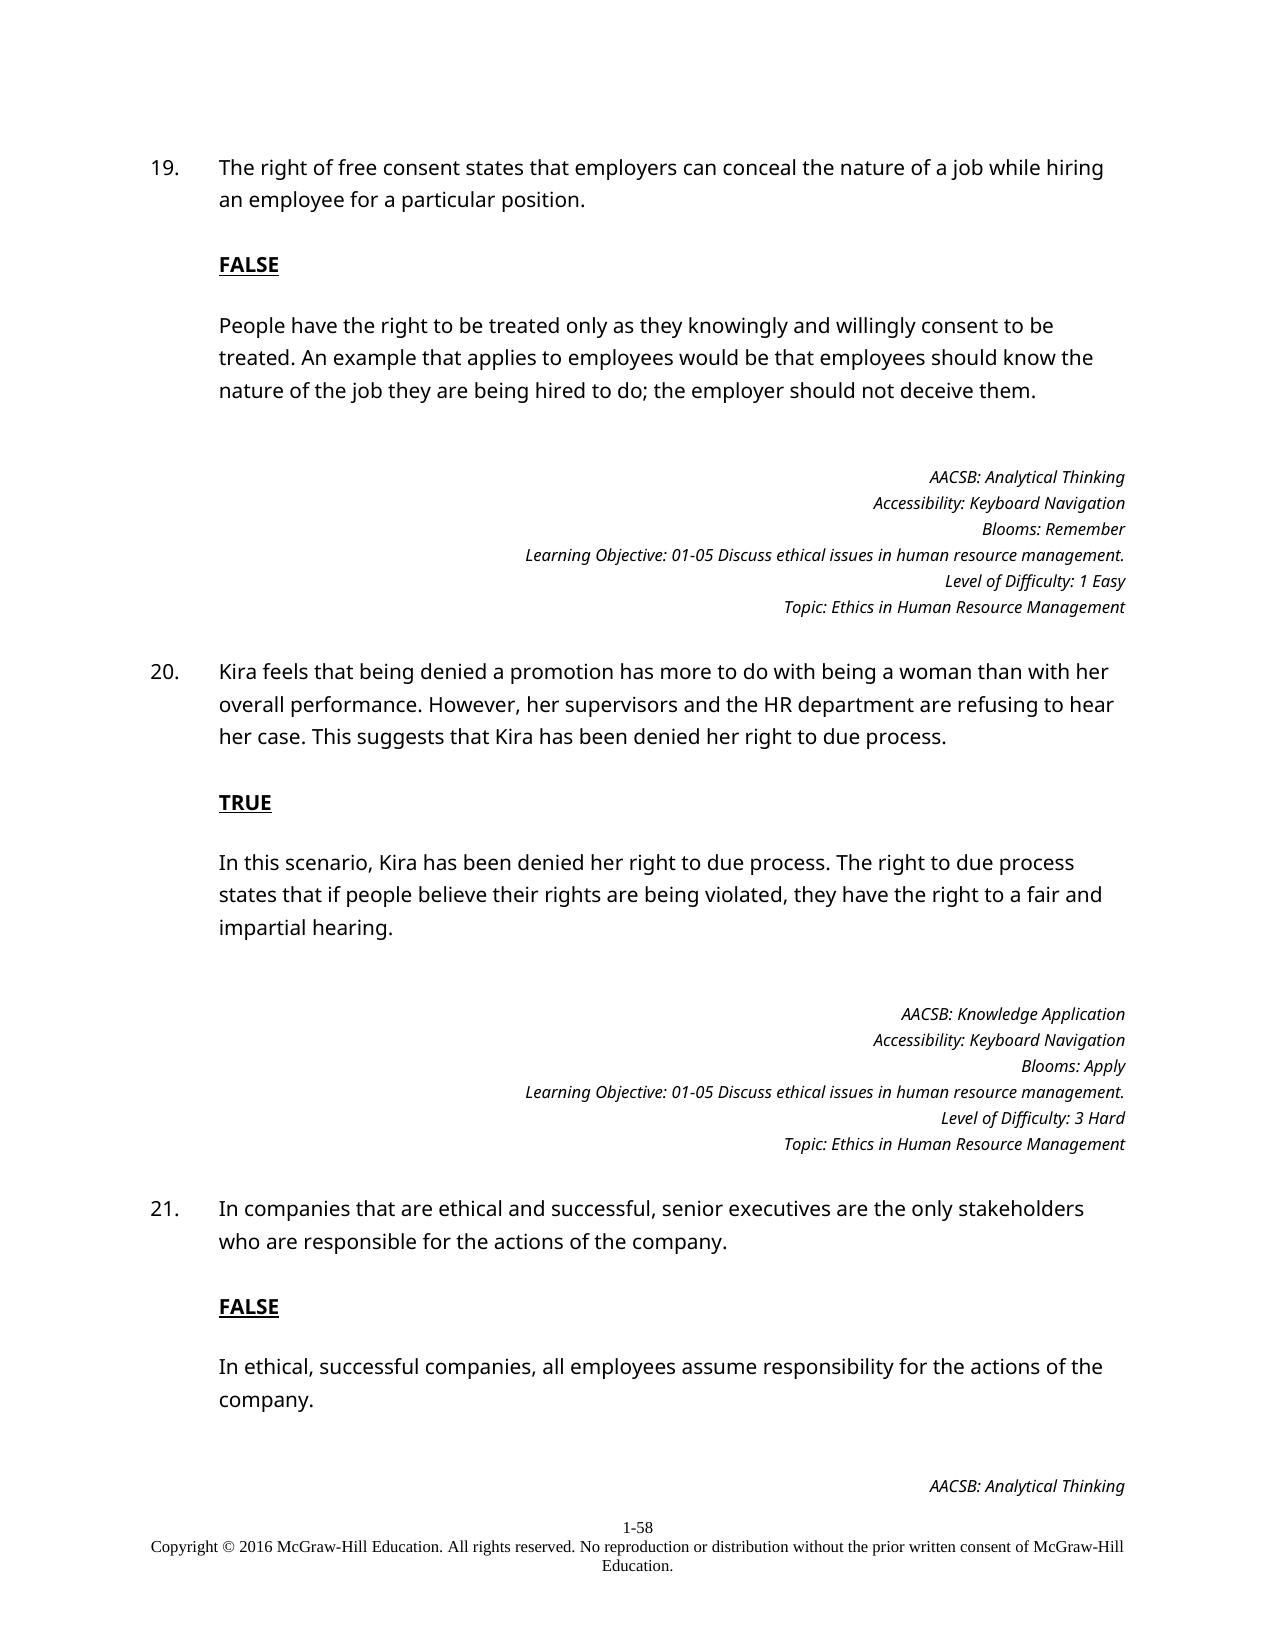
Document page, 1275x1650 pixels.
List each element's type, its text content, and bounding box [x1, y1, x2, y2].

table_header 20. [150, 657, 218, 973]
table_header 19. [150, 153, 218, 436]
table_header In companies that are ethical and successful, senior executives are the only stakeholders who are responsible for the actions of the company. FALSE In ethical, successful companies, all employees assume responsibility for the actions of the company. [219, 1194, 1125, 1445]
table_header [150, 1474, 1125, 1497]
table_header The right of free consent states that employers can conceal the nature of a job while hiring an employee for a particular position. FALSE People have the right to be treated only as they knowingly and willingly consent to be treated. An example that applies to employees would be that employees should know the nature of the job they are being hired to do; the employer should not deceive them. [219, 153, 1125, 436]
table_header AACSB: Knowledge Application Accessibility: Keyboard Navigation Blooms: Apply Learning Objective: 01-05 Discuss ethical issues in human resource management. Level of Difficulty: 3 Hard Topic: Ethics in Human Resource Management [150, 1003, 1125, 1191]
table_header 21. [150, 1194, 218, 1445]
table_header Kira feels that being denied a promotion has more to do with being a woman than with her overall performance. However, her supervisors and the HR department are refusing to hear her case. This suggests that Kira has been denied her right to due process. TRUE In this scenario, Kira has been denied her right to due process. The right to due process states that if people believe their rights are being violated, they have the right to a fair and impartial hearing. [219, 657, 1125, 973]
